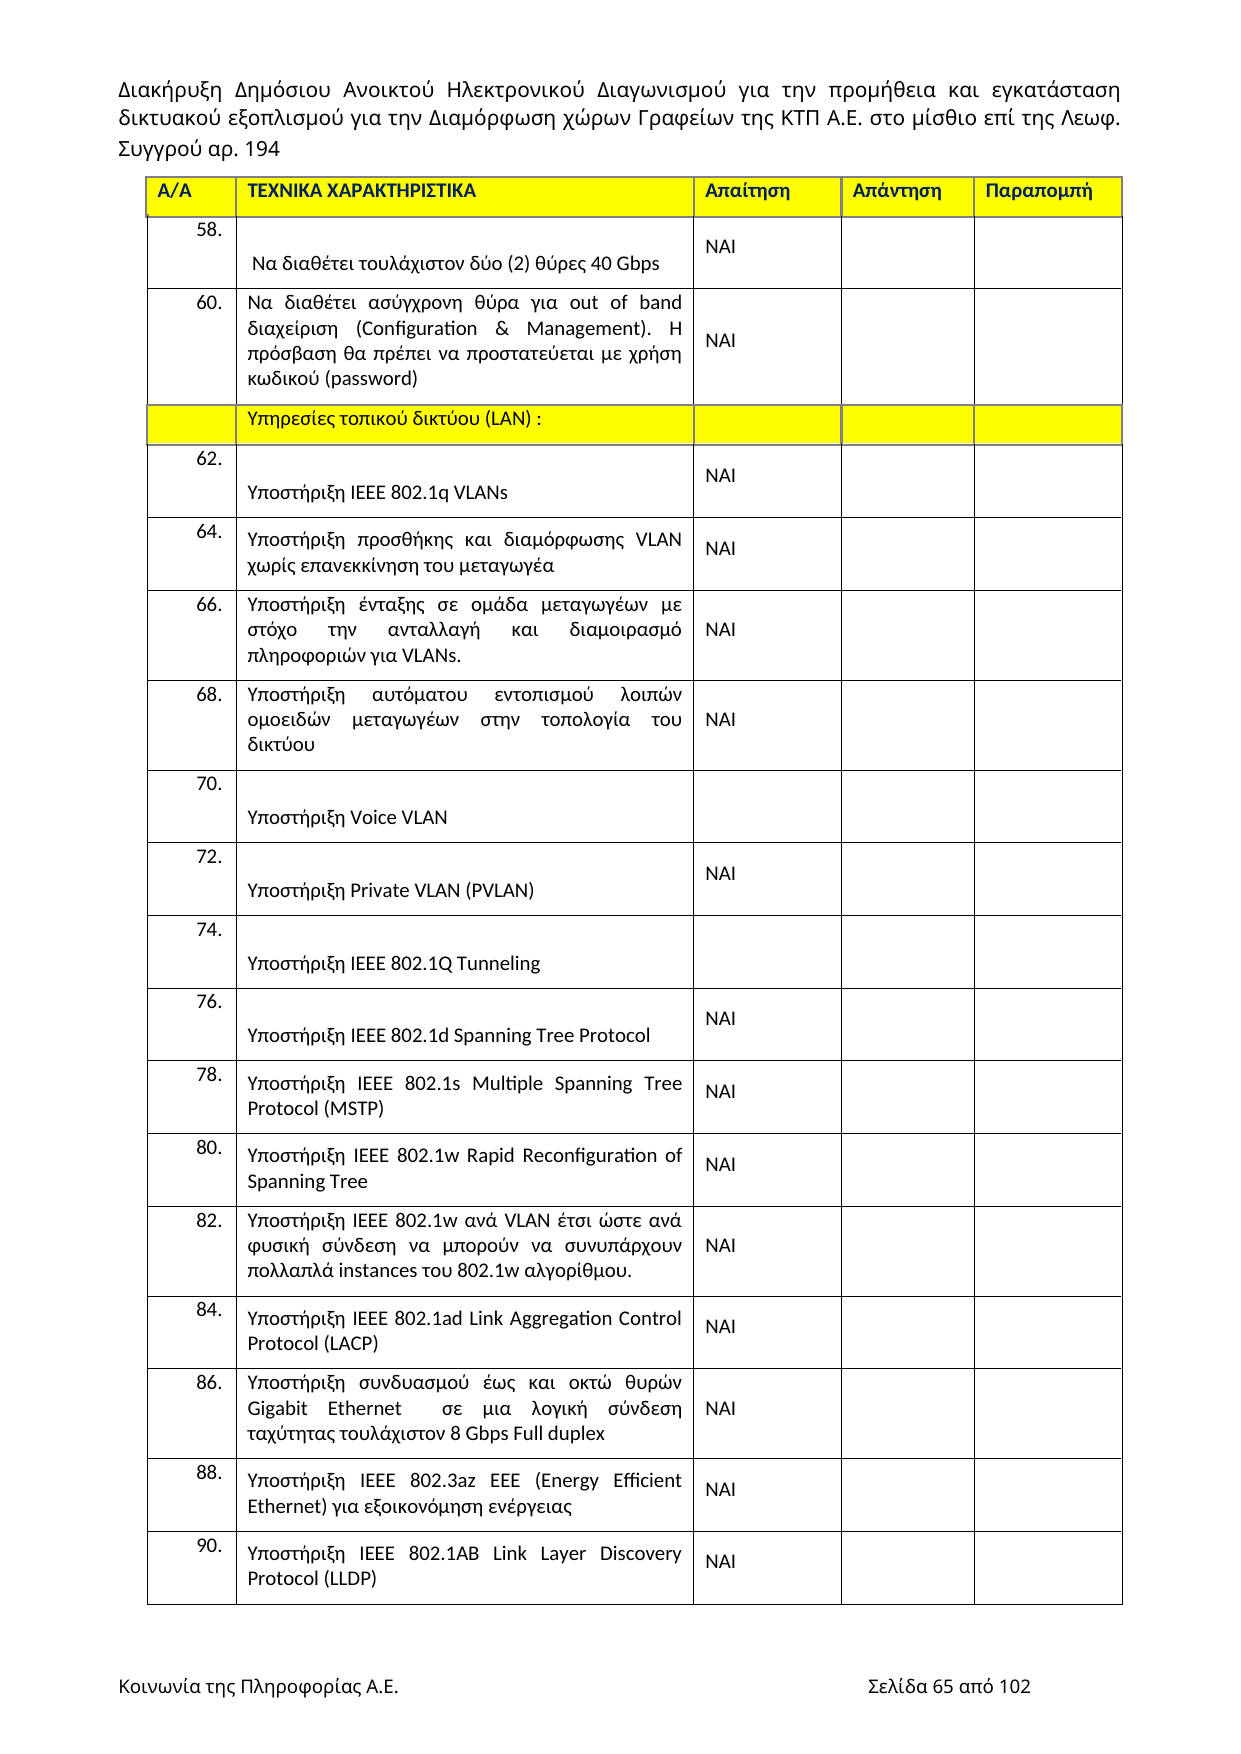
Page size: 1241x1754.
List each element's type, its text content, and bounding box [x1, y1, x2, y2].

table_cell [842, 989, 974, 1060]
table_cell [975, 1368, 1122, 1458]
table_cell Υποστήριξη προσθήκης και διαμόρφωσης VLAN χωρίς επανεκκίνηση του μεταγωγέα [237, 518, 693, 590]
table_cell [148, 518, 236, 590]
table_cell [694, 916, 841, 988]
table_cell [975, 842, 1122, 915]
table_cell [842, 843, 974, 915]
table_cell [842, 446, 974, 517]
table_cell Υποστήριξη ΙΕΕΕ 802.1ad Link Aggregation Control Protocol (LACP) [237, 1297, 693, 1368]
table_cell [148, 1532, 236, 1603]
table_cell Υποστήριξη ΙΕΕΕ 802.1d Spanning Tree Protocol [237, 989, 693, 1060]
table_cell [975, 988, 1122, 1060]
table_cell [148, 916, 236, 988]
table_cell [842, 518, 974, 590]
table_cell [975, 406, 1121, 443]
table_cell ΝΑΙ [694, 1297, 841, 1368]
table_cell ΝΑΙ [694, 1207, 841, 1296]
table_cell [695, 406, 840, 443]
table_cell Να διαθέτει ασύγχρονη θύρα για out of band διαχείριση (Configuration & Management). Η πρόσβαση θα πρέπει να προστατεύεται με χρήση κωδικού (password) [237, 289, 693, 403]
table_cell Υποστήριξη Voice VLAN [237, 771, 693, 842]
table_cell [975, 1060, 1122, 1133]
table_cell [842, 289, 974, 403]
table_cell Υποστήριξη συνδυασμού έως και οκτώ θυρών Gigabit Ethernet σε μια λογική σύνδεση ταχύτητας τουλάχιστον 8 Gbps Full duplex [237, 1369, 693, 1458]
table_cell [148, 1061, 236, 1133]
table_cell [842, 1297, 974, 1368]
table_cell [975, 680, 1122, 769]
table_cell Υποστήριξη αυτόματου εντοπισμού λοιπών ομοειδών μεταγωγέων στην τοπολογία του δικτύου [237, 681, 693, 769]
table_cell [148, 681, 236, 769]
table_cell [842, 681, 974, 769]
table_cell [975, 1206, 1122, 1296]
table_cell ΝΑΙ [694, 1134, 841, 1206]
table_cell Υποστήριξη ΙΕΕΕ 802.1w Rapid Reconfiguration of Spanning Tree [237, 1134, 693, 1206]
table_cell [694, 771, 841, 842]
table_cell Υποστήριξη IEEE 802.1AB Link Layer Discovery Protocol (LLDP) [237, 1532, 693, 1603]
table_cell [148, 406, 235, 443]
table_cell [148, 1297, 236, 1368]
table_cell [975, 915, 1122, 988]
table_cell Υποστήριξη IEEE 802.3az EEE (Energy Efficient Ethernet) για εξοικονόμηση ενέργειας [237, 1459, 693, 1531]
table_cell NAI [694, 218, 841, 288]
table_cell [148, 1459, 236, 1531]
table_cell ΝΑΙ [694, 989, 841, 1060]
table_cell [842, 1369, 974, 1458]
table_cell ΝΑΙ [694, 681, 841, 769]
table_header Απαίτηση [695, 178, 840, 216]
table_cell [842, 591, 974, 680]
table_cell [842, 771, 974, 842]
table_header ΤΕΧΝΙΚΑ ΧΑΡΑΚΤΗΡΙΣΤΙΚΑ [237, 178, 693, 216]
table_cell [148, 1207, 236, 1296]
table_cell [975, 1296, 1122, 1368]
table_cell ΝΑΙ [694, 591, 841, 680]
table_cell [148, 289, 236, 403]
table_cell ΝΑΙ [694, 843, 841, 915]
table_cell [975, 1458, 1122, 1531]
table_cell [842, 1061, 974, 1133]
table_cell [975, 1133, 1122, 1206]
table_cell [842, 1532, 974, 1603]
table_cell Υποστήριξη IEEE 802.1s Multiple Spanning Tree Protocol (MSTP) [237, 1061, 693, 1133]
table_cell [975, 1531, 1122, 1603]
table_cell [148, 218, 236, 288]
table_cell [148, 843, 236, 915]
table_cell [148, 1134, 236, 1206]
table_cell [148, 771, 236, 842]
table_cell [842, 1134, 974, 1206]
table_cell [148, 989, 236, 1060]
table_cell [975, 590, 1122, 680]
table_header Απάντηση [843, 178, 973, 216]
table_cell [148, 446, 236, 517]
table_cell [842, 218, 974, 288]
table_cell Να διαθέτει τουλάχιστον δύο (2) θύρες 40 Gbps [237, 218, 693, 288]
table_cell [148, 1369, 236, 1458]
table_cell Υποστήριξη ΙΕΕΕ 802.1w ανά VLAN έτσι ώστε ανά φυσική σύνδεση να μπορούν να συνυπάρχουν πολλαπλά instances του 802.1w αλγορίθμου. [237, 1207, 693, 1296]
table_cell Υποστήριξη Private VLAN (PVLAN) [237, 843, 693, 915]
table_cell NAI [694, 446, 841, 517]
table_header Παραπομπή [975, 178, 1121, 216]
table_cell [843, 406, 973, 443]
table_cell Υποστήριξη ένταξης σε ομάδα μεταγωγέων με στόχο την ανταλλαγή και διαμοιρασμό πληροφοριών για VLANs. [237, 591, 693, 680]
table_cell ΝΑΙ [694, 1459, 841, 1531]
table_cell NAI [694, 518, 841, 590]
table_cell [148, 591, 236, 680]
table_cell [842, 1207, 974, 1296]
table_cell ΝΑΙ [694, 1369, 841, 1458]
table_cell ΝΑΙ [694, 1532, 841, 1603]
table_cell [975, 517, 1122, 590]
table_cell [975, 288, 1122, 403]
table_cell Υποστήριξη IEEE 802.1q VLANs [237, 446, 693, 517]
table_cell Υπηρεσίες τοπικού δικτύου (LAN) : [237, 406, 693, 443]
table_cell ΝΑΙ [694, 289, 841, 403]
table_cell ΝΑΙ [694, 1061, 841, 1133]
table_cell Υποστήριξη IEEE 802.1Q Tunneling [237, 916, 693, 988]
table_cell [975, 218, 1122, 288]
table_cell [842, 916, 974, 988]
table_cell [975, 770, 1122, 842]
table_cell [842, 1459, 974, 1531]
table_header Α/Α [147, 178, 235, 216]
table_cell [975, 446, 1122, 517]
